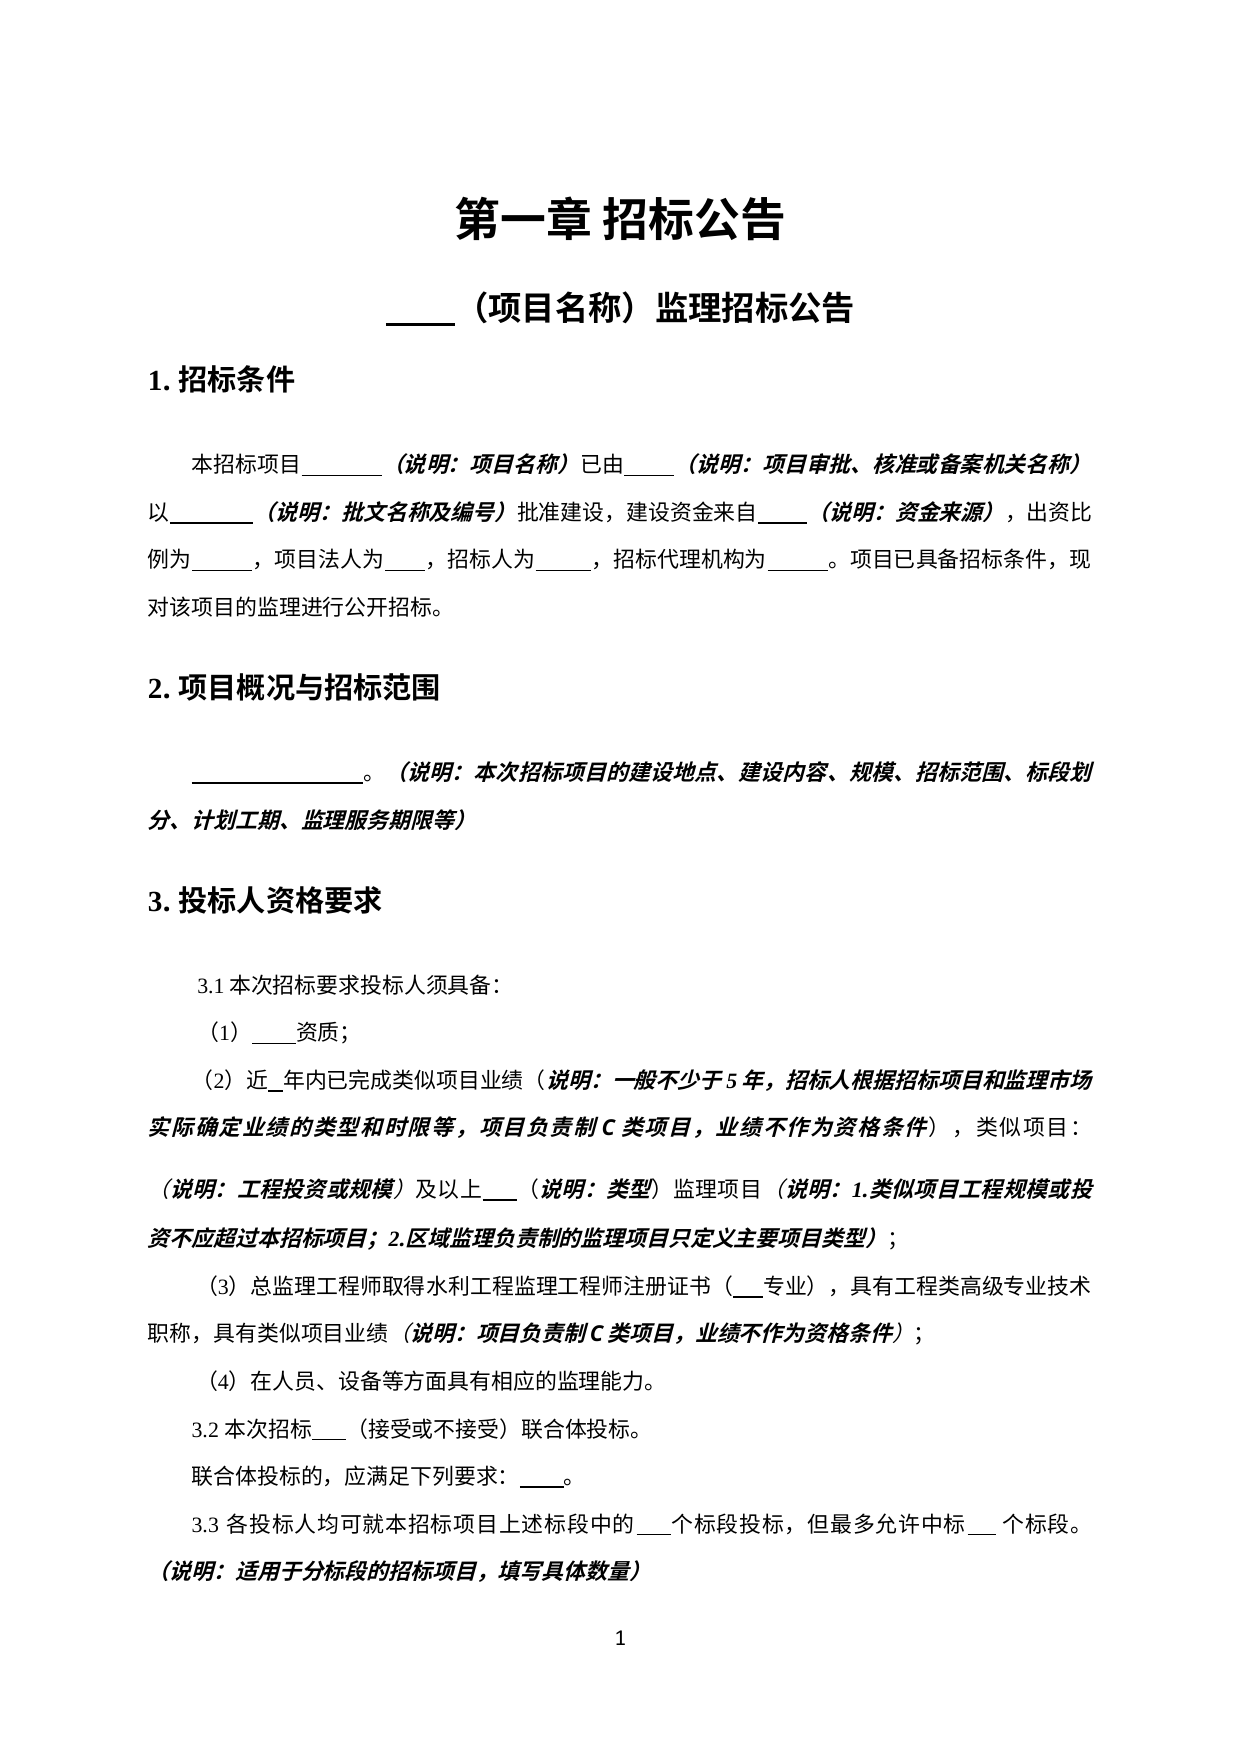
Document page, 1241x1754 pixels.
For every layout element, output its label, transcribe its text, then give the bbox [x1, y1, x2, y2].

text 3.1本次招标要求投标人须具备： [148, 968, 1092, 999]
subtitle 3. 投标人资格要求 [148, 877, 1092, 919]
text （2）近 年内已完成类似项目业绩（说明：一般不少于5年，招标人根据招标项目和监理市场实际确定业绩的类型和时限等，项目负责制C类项目，业绩不作为资格条件），类似项目： （说明：工程投资或规模）及以上 （说明：类型）监理项目（说明：1.类似项目工程规模或投资不应超过本招标项目；2.区域监理负责制的监理项目只定义主要项目类型）； [148, 1063, 1092, 1253]
text 联合体投标的，应满足下列要求： 。 [148, 1459, 1092, 1491]
text 3.2 本次招标 （接受或不接受）联合体投标。 [148, 1412, 1092, 1443]
text （1） 资质； [148, 1015, 1092, 1047]
subtitle 2. 项目概况与招标范围 [148, 664, 1092, 707]
text （项目名称）监理招标公告 [148, 284, 1092, 330]
text 3.3 各投标人均可就本招标项目上述标段中的 个标段投标，但最多允许中标 个标段。（说明：适用于分标段的招标项目，填写具体数量） [148, 1507, 1092, 1586]
text 。（说明：本次招标项目的建设地点、建设内容、规模、招标范围、标段划分、计划工期、监理服务期限等） [148, 755, 1092, 834]
subtitle 1. 招标条件 [148, 357, 1092, 399]
subtitle 第一章 招标公告 [148, 183, 1092, 249]
text （3）总监理工程师取得水利工程监理工程师注册证书（ 专业），具有工程类高级专业技术职称，具有类似项目业绩（说明：项目负责制C类项目，业绩不作为资格条件）； [148, 1269, 1092, 1348]
text 本招标项目 （说明：项目名称）已由 （说明：项目审批、核准或备案机关名称）以 （说明：批文名称及编号）批准建设，建设资金来自 （说明：资金来源），出资比例为 ，项目法人为 ，招标人为 ，招标代理机构为 。项目已具备招标条件，现对该项目的监理进行公开招标。 [148, 447, 1092, 622]
text （4）在人员、设备等方面具有相应的监理能力。 [148, 1364, 1092, 1396]
